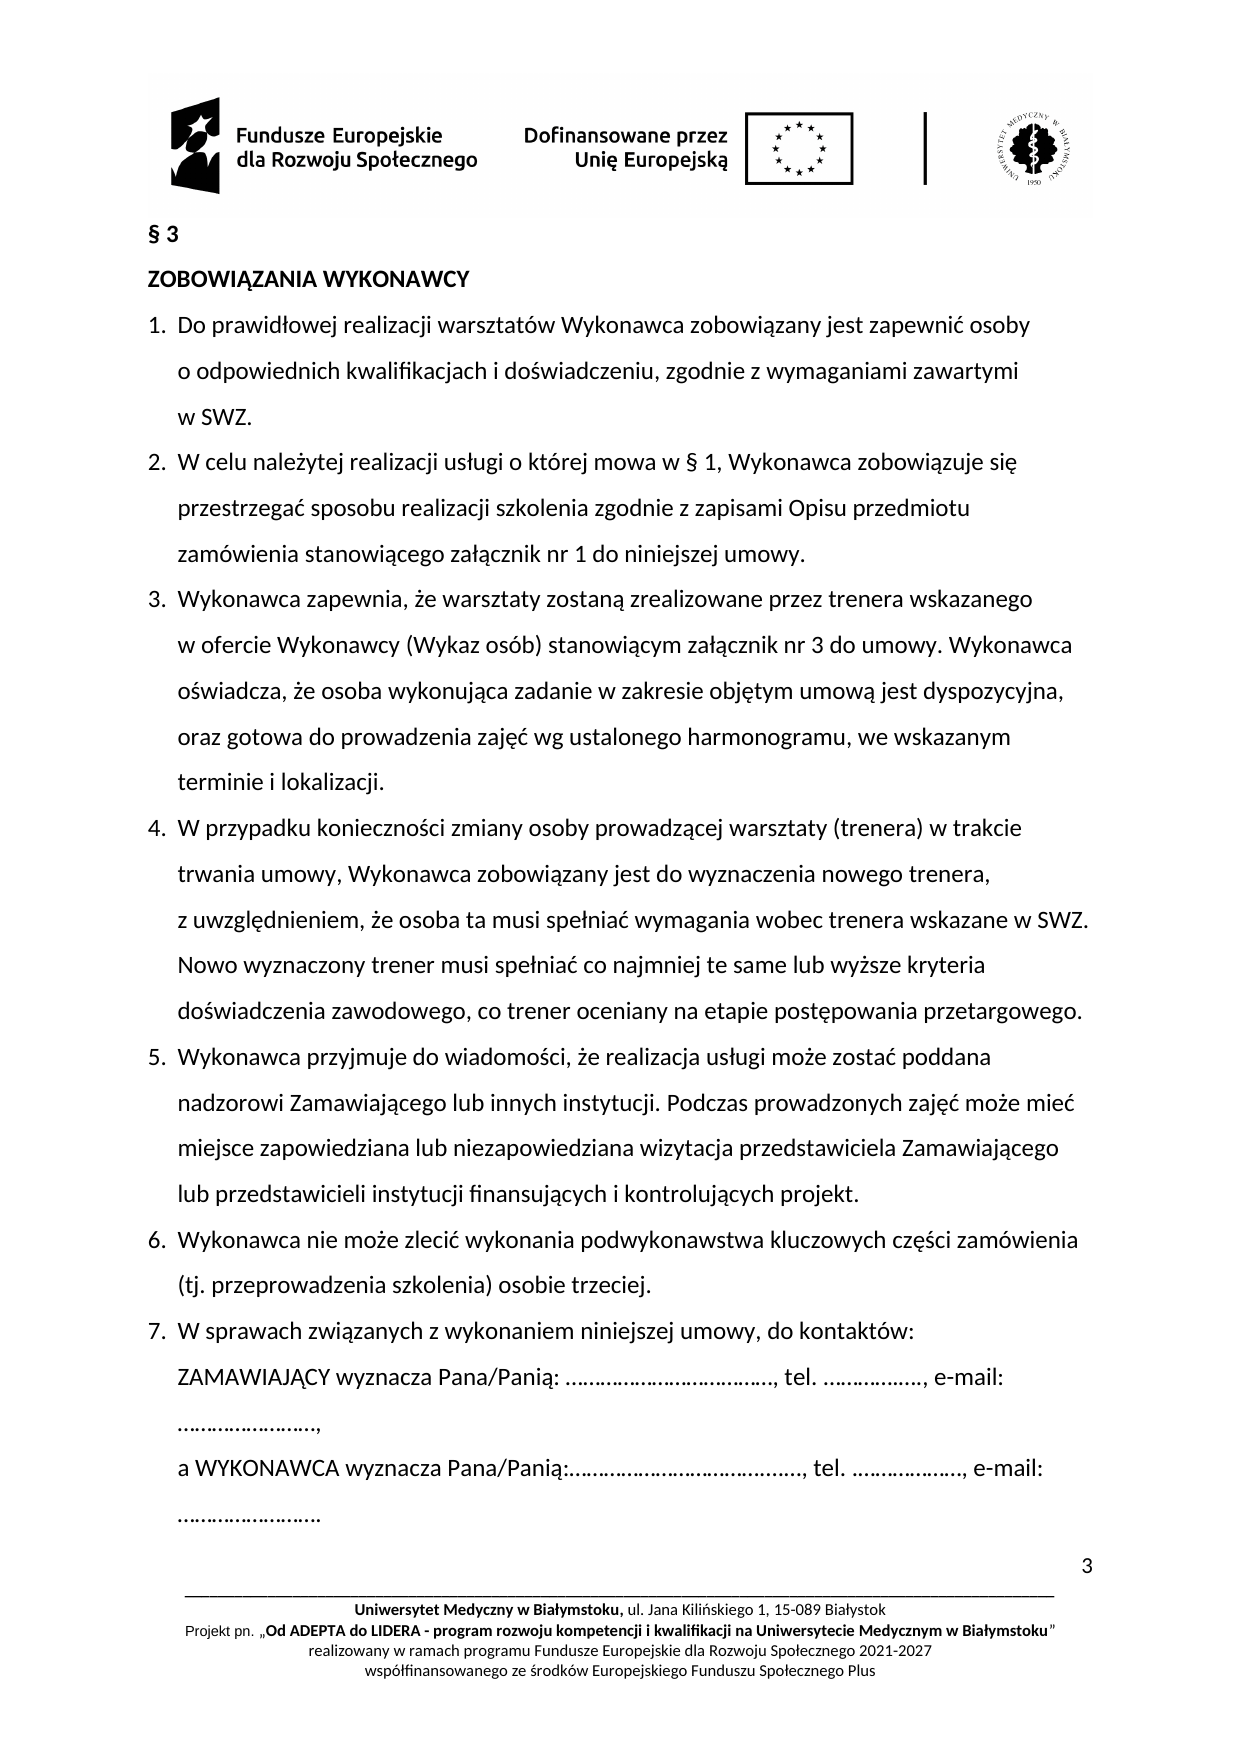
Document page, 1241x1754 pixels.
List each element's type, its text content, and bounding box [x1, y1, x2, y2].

picture [147, 73, 1093, 218]
list W celu należytej realizacji usługi o której mowa w § 1, Wykonawca zobowiązuje się przestrzegać sposobu realizacji szkolenia zgodnie z zapisami Opisu przedmiotu zamówienia stanowiącego załącznik nr 1 do niniejszej umowy. [148, 446, 1093, 568]
subtitle § 3 [148, 218, 1093, 248]
list Wykonawca nie może zlecić wykonania podwykonawstwa kluczowych części zamówienia (tj. przeprowadzenia szkolenia) osobie trzeciej. [148, 1224, 1093, 1300]
text a WYKONAWCA wyznacza Pana/Panią:……………………………....…, tel. .………………, e-mail:……………………. [148, 1452, 1093, 1529]
list Wykonawca zapewnia, że warsztaty zostaną zrealizowane przez trenera wskazanego w ofercie Wykonawcy (Wykaz osób) stanowiącym załącznik nr 3 do umowy. Wykonawca oświadcza, że osoba wykonująca zadanie w zakresie objętym umową jest dyspozycyjna, oraz gotowa do prowadzenia zajęć wg ustalonego harmonogramu, we wskazanym terminie i lokalizacji. [148, 584, 1093, 797]
list Do prawidłowej realizacji warsztatów Wykonawca zobowiązany jest zapewnić osoby o odpowiednich kwalifikacjach i doświadczeniu, zgodnie z wymaganiami zawartymi w SWZ. [148, 309, 1093, 431]
list W sprawach związanych z wykonaniem niniejszej umowy, do kontaktów: [148, 1315, 1093, 1346]
list W przypadku konieczności zmiany osoby prowadzącej warsztaty (trenera) w trakcie trwania umowy, Wykonawca zobowiązany jest do wyznaczenia nowego trenera, z uwzględnieniem, że osoba ta musi spełniać wymagania wobec trenera wskazane w SWZ. Nowo wyznaczony trener musi spełniać co najmniej te same lub wyższe kryteria doświadczenia zawodowego, co trener oceniany na etapie postępowania przetargowego. [148, 812, 1093, 1026]
text ZAMAWIAJĄCY wyznacza Pana/Panią: ………………………………, tel. ………….…., e-mail: ……………………, [177, 1361, 1093, 1437]
subtitle ZOBOWIĄZANIA WYKONAWCY [148, 263, 1093, 294]
list Wykonawca przyjmuje do wiadomości, że realizacja usługi może zostać poddana nadzorowi Zamawiającego lub innych instytucji. Podczas prowadzonych zajęć może mieć miejsce zapowiedziana lub niezapowiedziana wizytacja przedstawiciela Zamawiającego lub przedstawicieli instytucji finansujących i kontrolujących projekt. [148, 1041, 1093, 1209]
